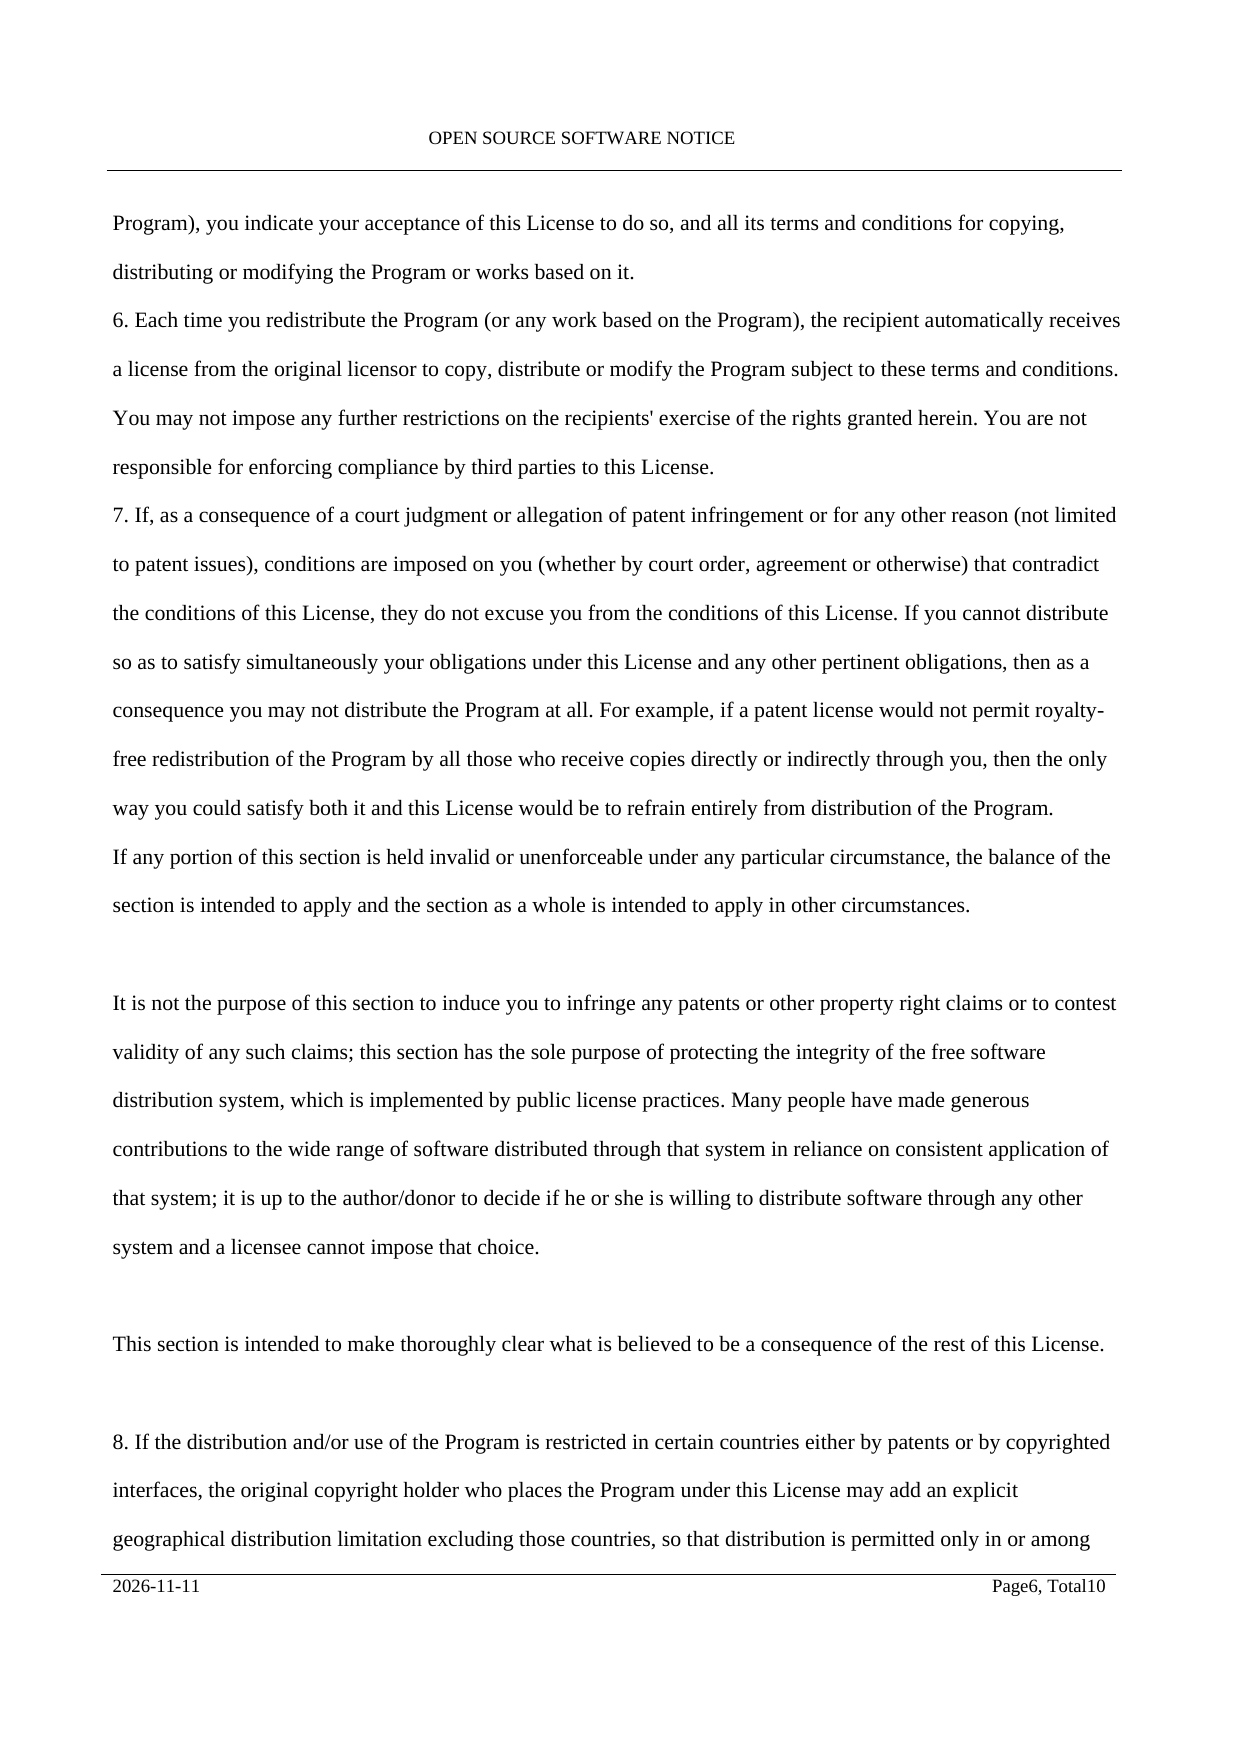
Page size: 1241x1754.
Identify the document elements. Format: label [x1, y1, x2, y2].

text [112, 206, 1128, 1555]
